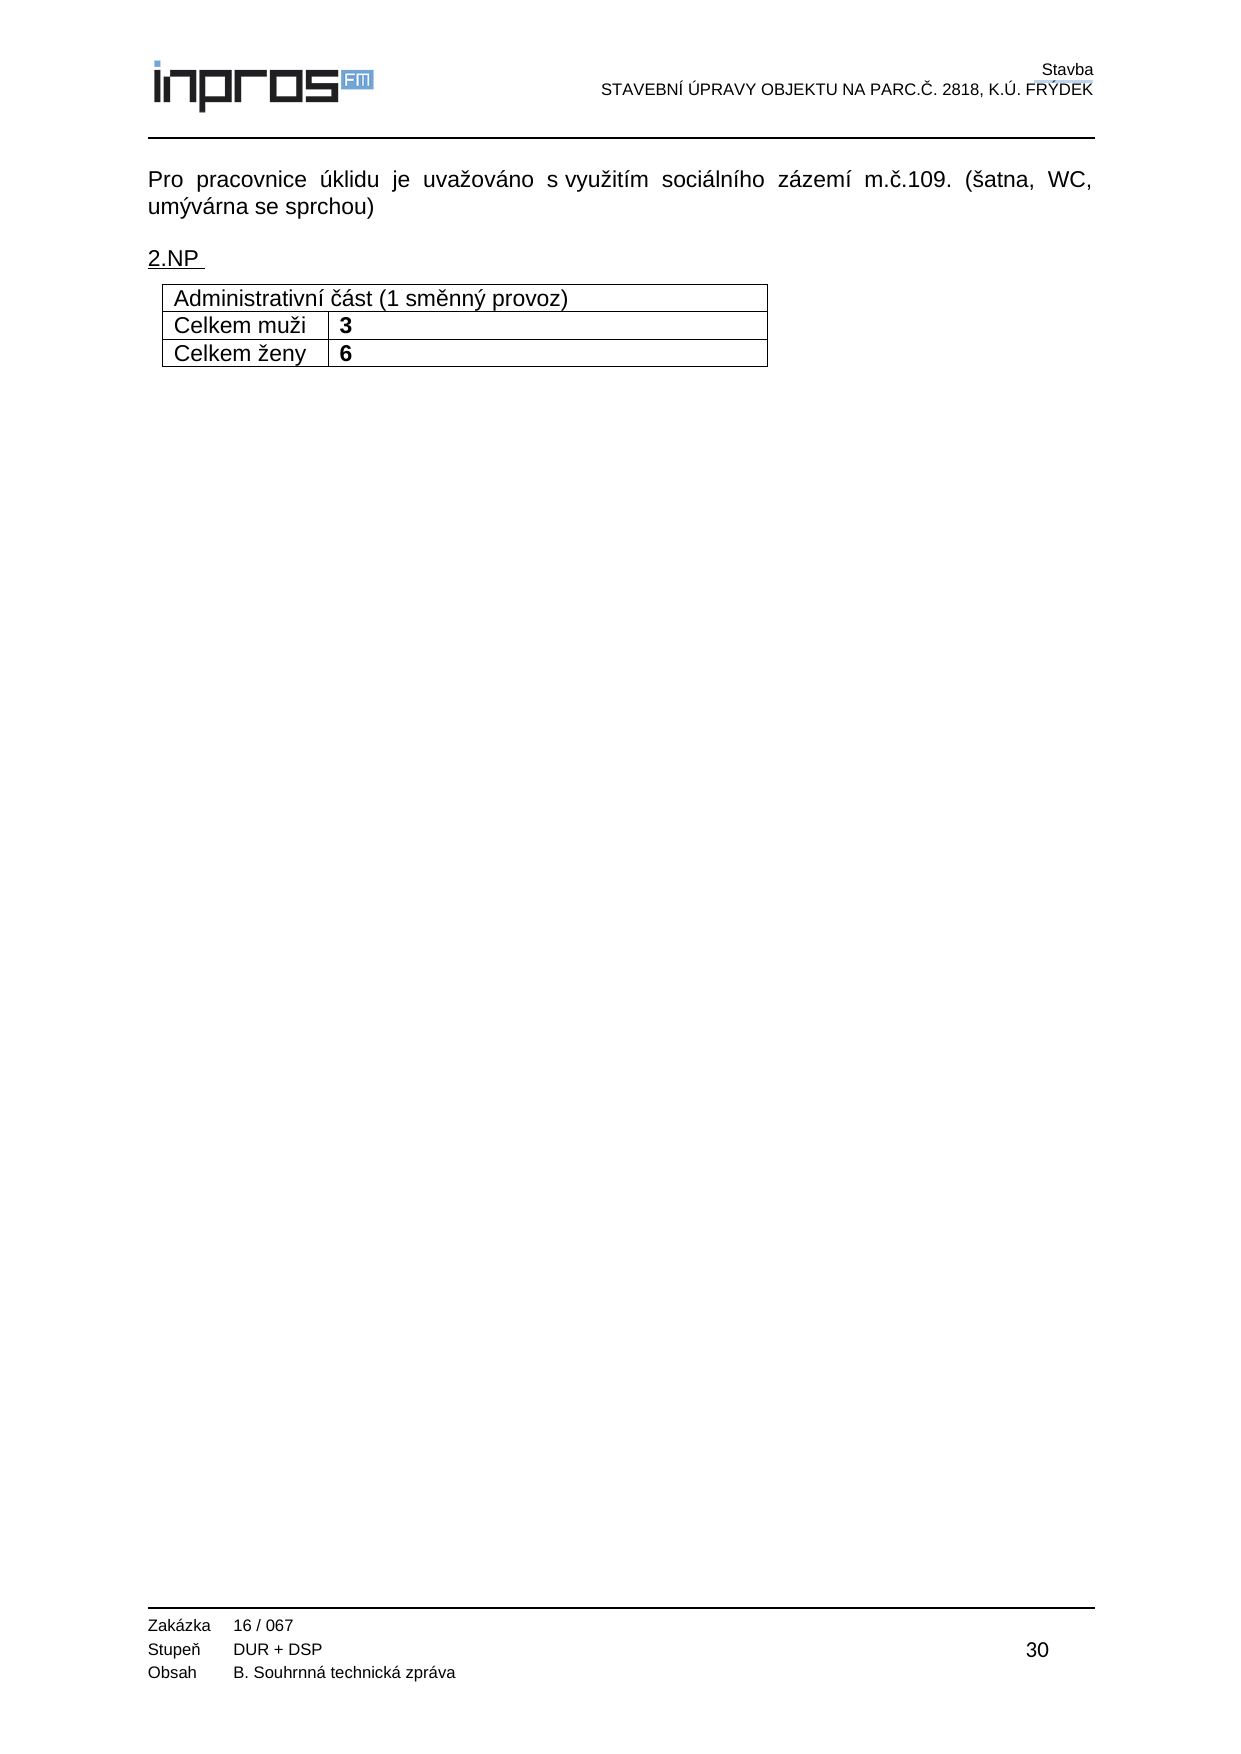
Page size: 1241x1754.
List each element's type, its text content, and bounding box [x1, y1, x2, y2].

text 2.NP [148, 245, 1093, 272]
text Pro pracovnice úklidu je uvažováno s využitím sociálního zázemí m.č.109. (šatna, WC, umývárna se sprchou) [148, 166, 1093, 219]
table_cell Celkem muži [163, 312, 328, 338]
table_header Administrativní část (1 směnný provoz) [163, 285, 767, 311]
table_cell 3 [329, 312, 767, 338]
table_cell Celkem ženy [163, 340, 328, 366]
table_cell 6 [329, 340, 767, 366]
picture [143, 58, 383, 114]
